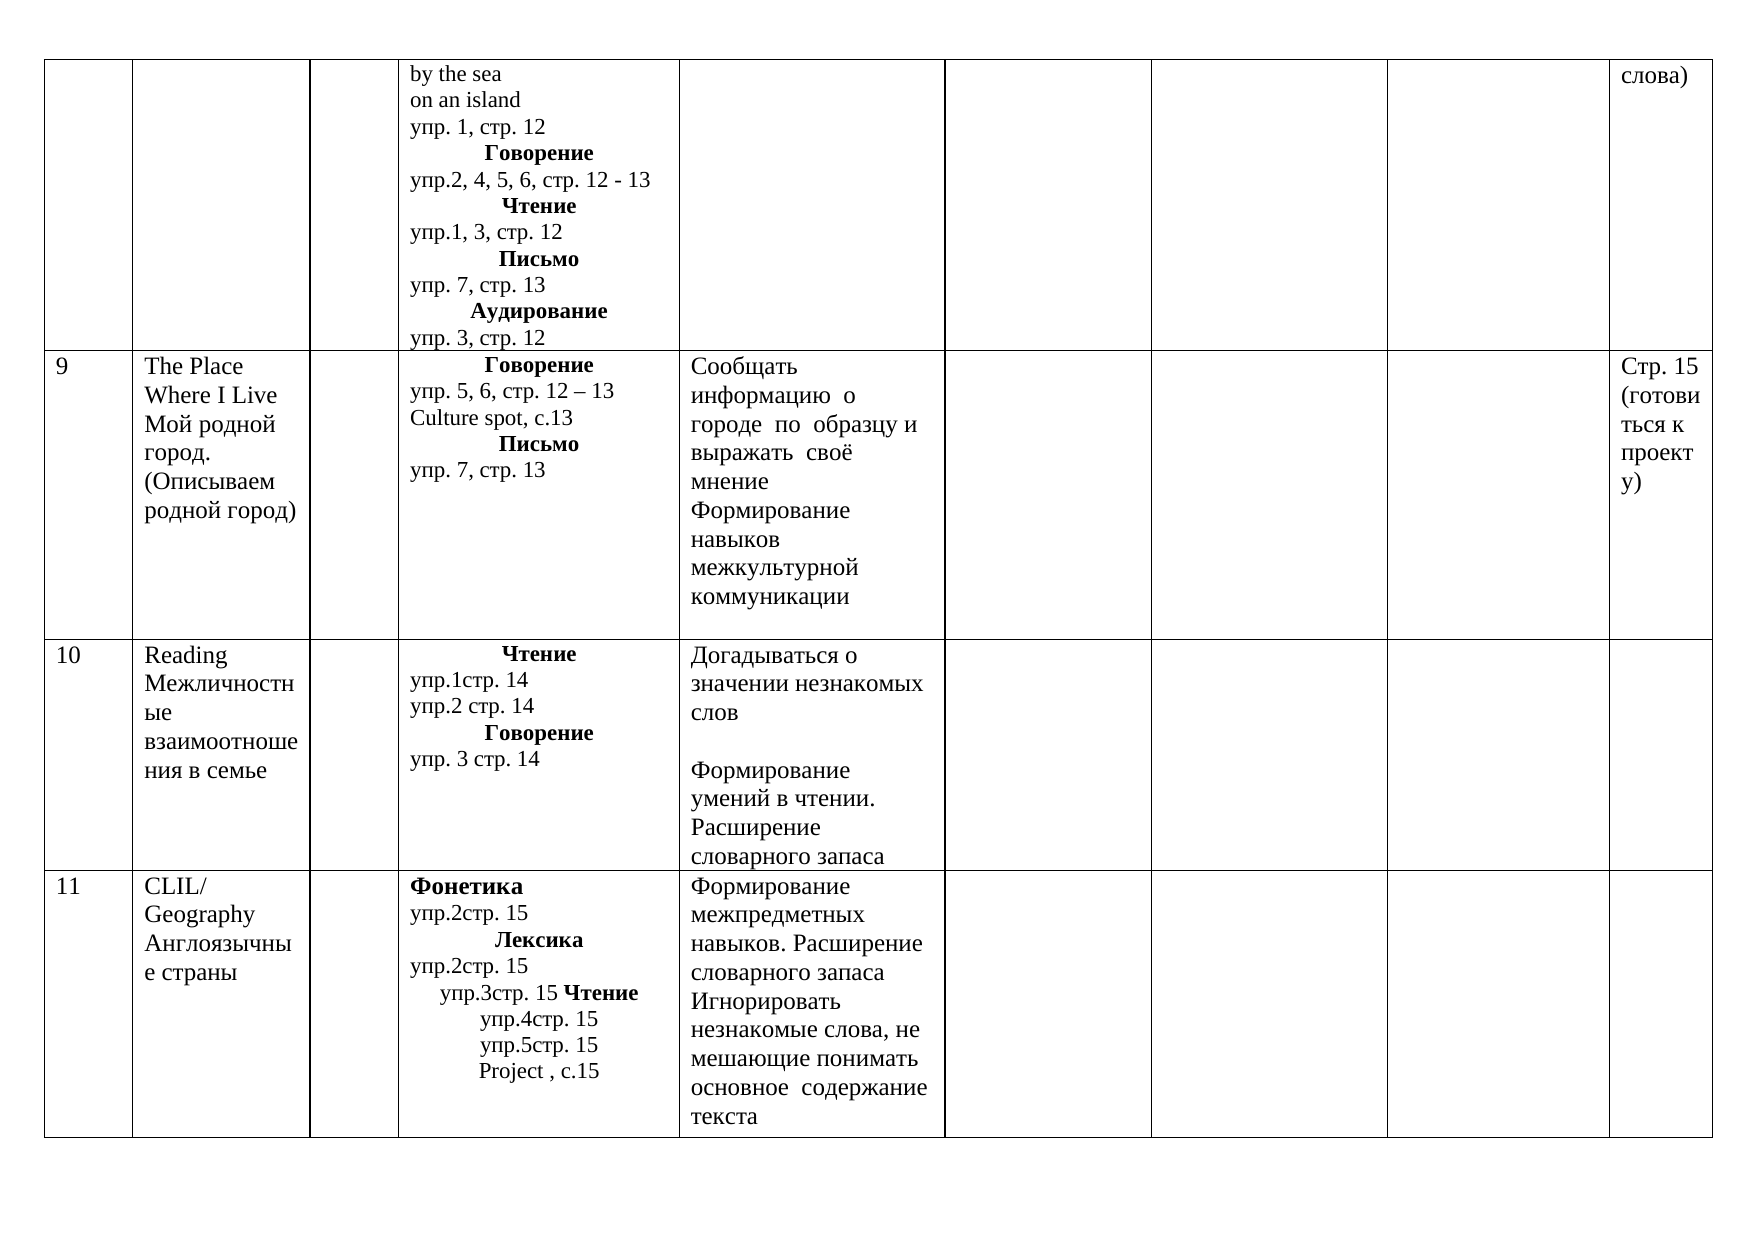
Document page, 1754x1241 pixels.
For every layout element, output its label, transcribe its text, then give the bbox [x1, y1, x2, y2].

table_cell [1152, 351, 1387, 639]
table_cell Чтение упр.1стр. 14 упр.2 стр. 14 Говорение упр. 3 стр. 14 [399, 640, 679, 870]
table_cell [1610, 871, 1712, 1137]
table_cell [946, 871, 1151, 1137]
table_cell [1152, 871, 1387, 1137]
table_cell [1388, 640, 1609, 870]
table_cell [1610, 60, 1712, 350]
table_cell 9 [45, 351, 132, 639]
table_cell 10 [45, 640, 132, 870]
table_cell [1388, 871, 1609, 1137]
table_cell [1610, 640, 1712, 870]
table_cell Сообщать информацию о городе по образцу и выражать своё мнение Формирование навыков межкультурной коммуникации [680, 351, 944, 639]
table_cell 8 [45, 60, 132, 350]
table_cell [133, 60, 309, 350]
table_cell [946, 60, 1151, 350]
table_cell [133, 871, 309, 1137]
table_cell [1152, 640, 1387, 870]
table_cell [946, 351, 1151, 639]
table_cell [311, 60, 398, 350]
table_cell [311, 871, 398, 1137]
table_cell [311, 640, 398, 870]
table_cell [680, 871, 944, 1137]
table_cell Reading Межличностные взаимоотношения в семье [133, 640, 309, 870]
table_cell [311, 351, 398, 639]
table_cell 11 [45, 871, 132, 1137]
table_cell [399, 60, 679, 350]
table_cell [1152, 60, 1387, 350]
table_cell Стр. 15 (готовиться к проекту) [1610, 351, 1712, 639]
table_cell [399, 871, 679, 1137]
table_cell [680, 60, 944, 350]
table_cell [1388, 351, 1609, 639]
table_cell [1388, 60, 1609, 350]
table_cell [946, 640, 1151, 870]
table_cell The Place Where I Live Мой родной город. (Описываем родной город) [133, 351, 309, 639]
table_cell Догадываться о значении незнакомых слов Формирование умений в чтении. Расширение словарного запаса [680, 640, 944, 870]
table_cell Говорение упр. 5, 6, стр. 12 – 13 Culture spot, с.13 Письмо упр. 7, стр. 13 [399, 351, 679, 639]
